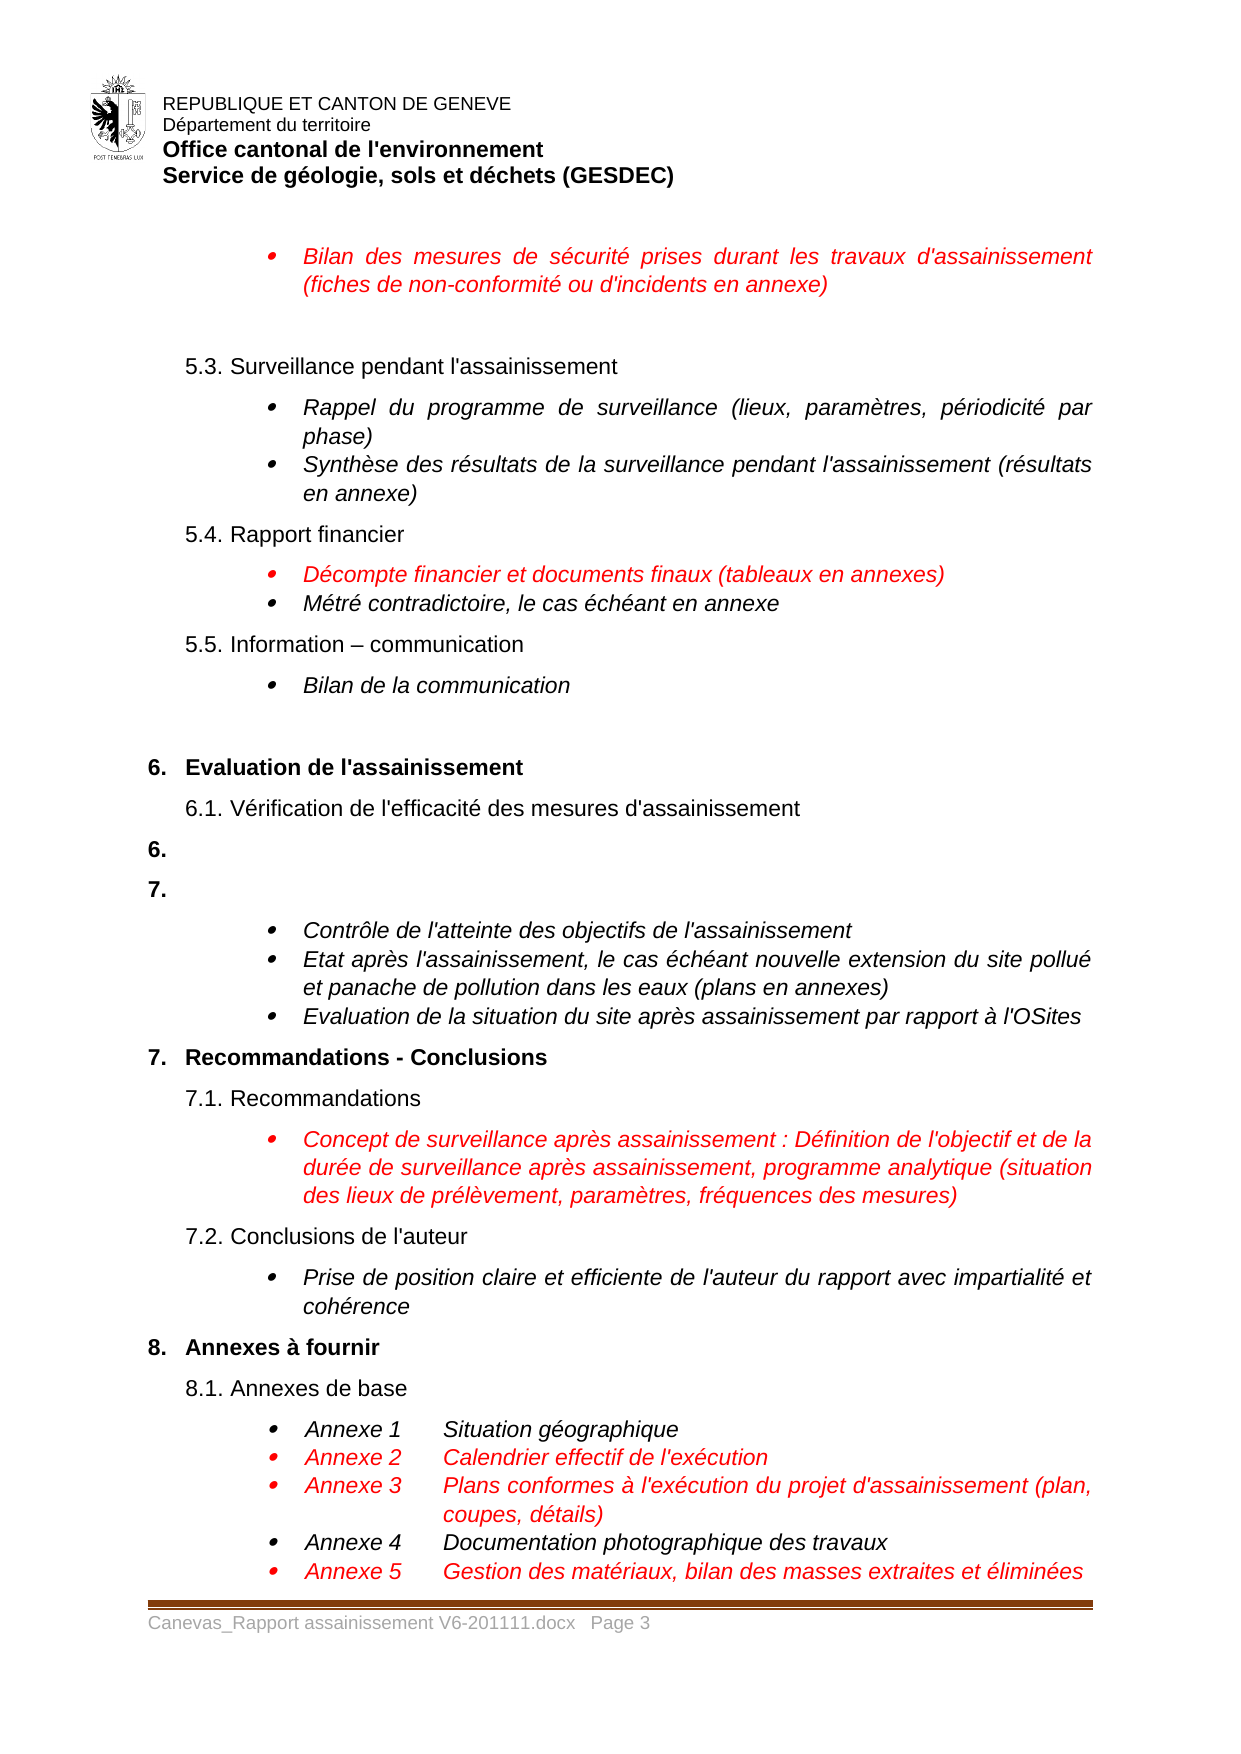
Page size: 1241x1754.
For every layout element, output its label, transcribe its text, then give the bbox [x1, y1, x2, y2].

list Evaluation de l'assainissement [148, 754, 1093, 780]
list Bilan des mesures de sécurité prises durant les travaux d'assainissement (fiches de non-conformité ou d'incidents en annexe) [266, 243, 1093, 298]
list Surveillance pendant l'assainissement [185, 353, 1093, 380]
list Evaluation de la situation du site après assainissement par rapport à l'OSites [266, 1003, 1093, 1029]
list Rapport financier [185, 521, 1093, 547]
list Recommandations - Conclusions [148, 1044, 1093, 1070]
list Vérification de l'efficacité des mesures d'assainissement [185, 794, 1093, 821]
list Annexe 4 Documentation photographique des travaux [267, 1529, 1093, 1556]
list Annexes de base [185, 1374, 1093, 1401]
list Prise de position claire et efficiente de l'auteur du rapport avec impartialité et cohérence [266, 1264, 1093, 1319]
list Recommandations [185, 1084, 1093, 1111]
list Etat après l'assainissement, le cas échéant nouvelle extension du site pollué et panache de pollution dans les eaux (plans en annexes) [266, 946, 1093, 1001]
list Annexe 2 Calendrier effectif de l'exécution [267, 1444, 1093, 1470]
picture [90, 73, 146, 163]
list Concept de surveillance après assainissement : Définition de l'objectif et de la durée de surveillance après assainissement, programme analytique (situation des lieux de prélèvement, paramètres, fréquences des mesures) [266, 1126, 1093, 1209]
list Conclusions de l'auteur [185, 1223, 1093, 1250]
list Annexes à fournir [148, 1334, 1093, 1360]
list Décompte financier et documents finaux (tableaux en annexes) [266, 561, 1093, 588]
list Bilan de la communication [266, 672, 1093, 698]
list Annexe 3 Plans conformes à l'exécution du projet d'assainissement (plan, coupes, détails) [267, 1472, 1093, 1527]
list Métré contradictoire, le cas échéant en annexe [266, 590, 1093, 616]
list Information – communication [185, 631, 1093, 657]
list Annexe 1 Situation géographique [267, 1416, 1093, 1442]
list Contrôle de l'atteinte des objectifs de l'assainissement [266, 917, 1093, 944]
list Rappel du programme de surveillance (lieux, paramètres, périodicité par phase) [266, 394, 1093, 449]
list Synthèse des résultats de la surveillance pendant l'assainissement (résultats en annexe) [266, 451, 1093, 506]
list Annexe 5 Gestion des matériaux, bilan des masses extraites et éliminées [267, 1558, 1093, 1584]
